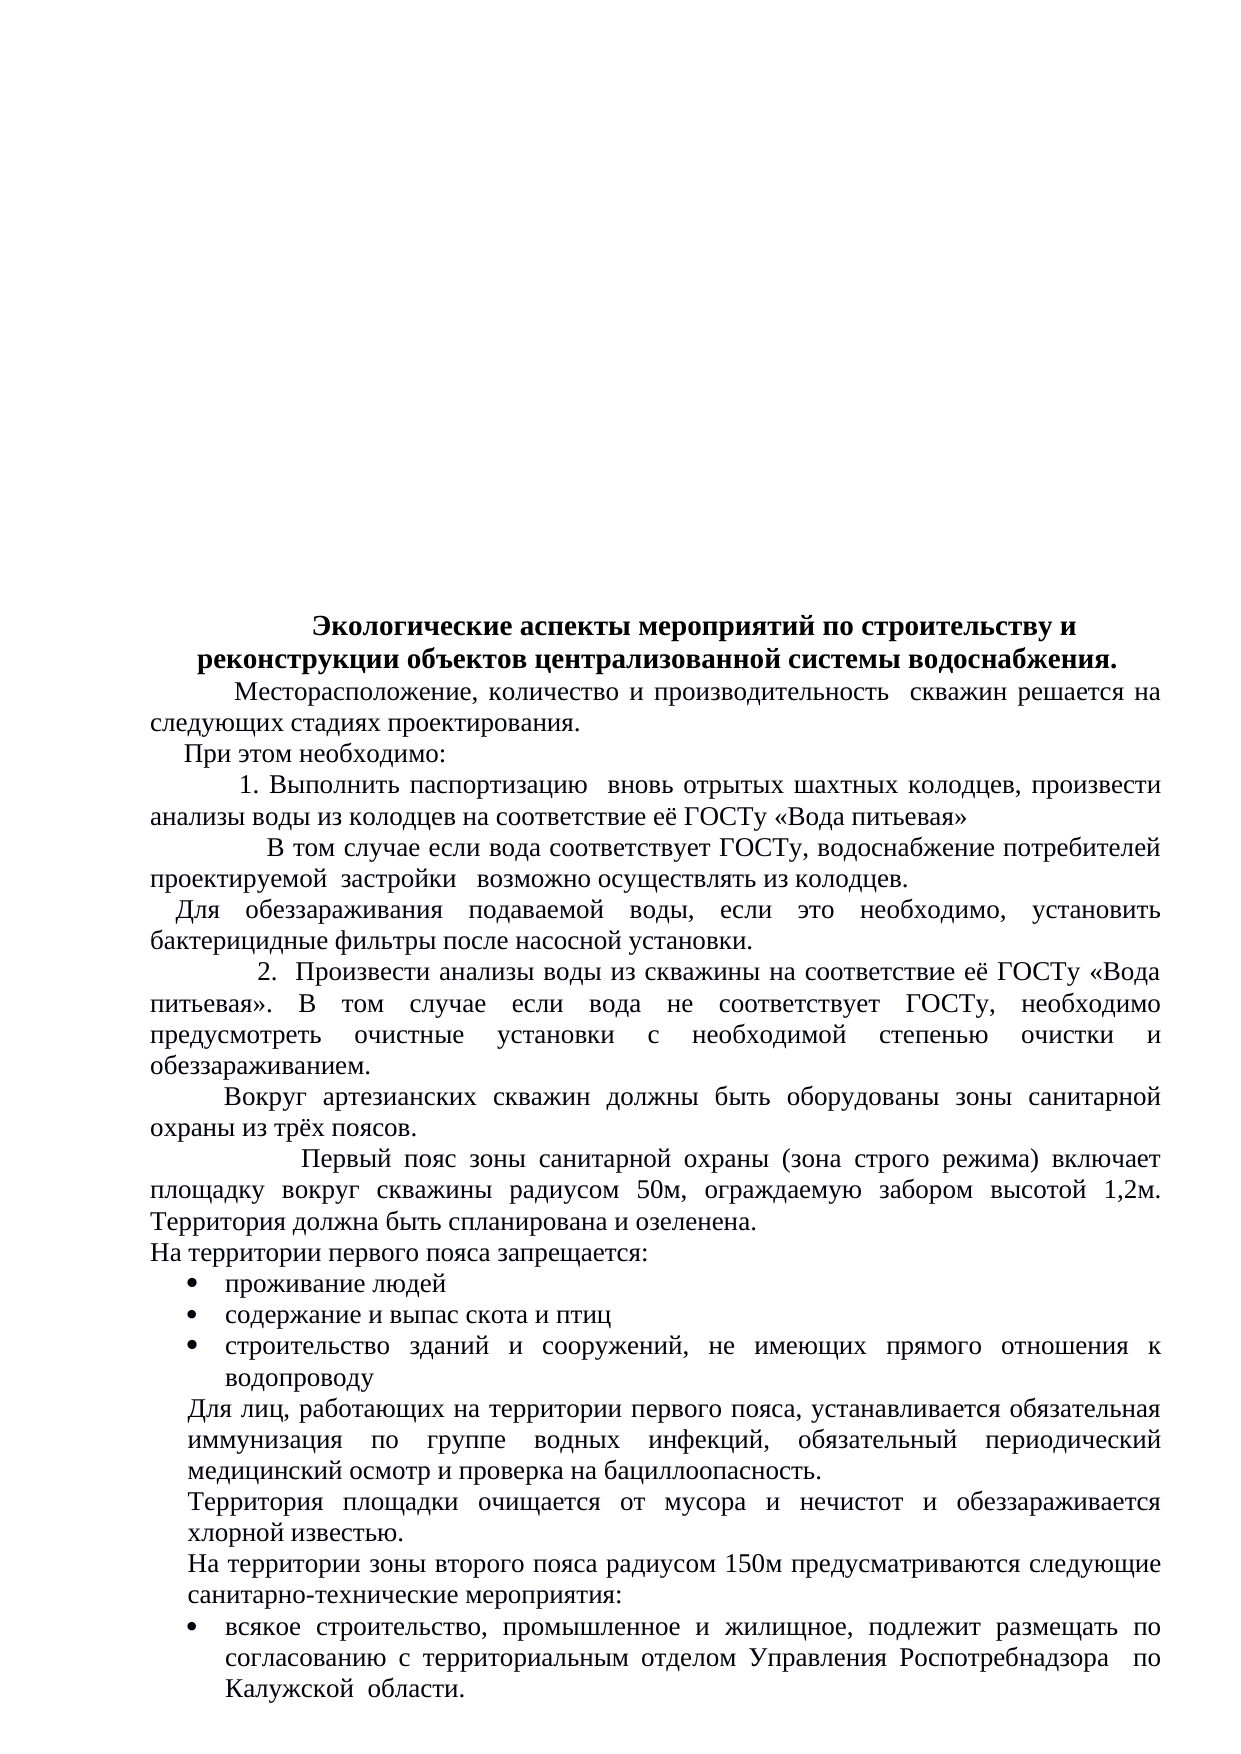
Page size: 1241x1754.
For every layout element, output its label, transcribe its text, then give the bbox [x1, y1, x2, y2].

list строительство зданий и сооружений, не имеющих прямого отношения к водопроводу [187, 1329, 1162, 1392]
text Территория площадки очищается от мусора и нечистот и обеззараживается хлорной известью. [187, 1485, 1162, 1547]
text В том случае если вода соответствует ГОСТу, водоснабжение потребителей проектируемой застройки возможно осуществлять из колодцев. [150, 831, 1162, 893]
text Первый пояс зоны санитарной охраны (зона строго режима) включает площадку вокруг скважины радиусом 50м, ограждаемую забором высотой 1,2м. Территория должна быть спланирована и озеленена. [150, 1142, 1162, 1236]
list содержание и выпас скота и птиц [187, 1298, 1162, 1329]
text 1. Выполнить паспортизацию вновь отрытых шахтных колодцев, произвести анализы воды из колодцев на соответствие её ГОСТу «Вода питьевая» [150, 769, 1162, 831]
list проживание людей [187, 1267, 1162, 1298]
text На территории зоны второго пояса радиусом 150м предусматриваются следующие санитарно-технические мероприятия: [187, 1547, 1162, 1610]
text Для лиц, работающих на территории первого пояса, устанавливается обязательная иммунизация по группе водных инфекций, обязательный периодический медицинский осмотр и проверка на бациллоопасность. [187, 1392, 1162, 1485]
text На территории первого пояса запрещается: [150, 1236, 1162, 1267]
list всякое строительство, промышленное и жилищное, подлежит размещать по согласованию с территориальным отделом Управления Роспотребнадзора по Калужской области. [187, 1610, 1162, 1703]
text Для обеззараживания подаваемой воды, если это необходимо, установить бактерицидные фильтры после насосной установки. [150, 893, 1162, 956]
text Экологические аспекты мероприятий по строительству и реконструкции объектов централизованной системы водоснабжения. [150, 608, 1164, 675]
text Вокруг артезианских скважин должны быть оборудованы зоны санитарной охраны из трёх поясов. [150, 1080, 1162, 1142]
text Месторасположение, количество и производительность скважин решается на следующих стадиях проектирования. [150, 675, 1162, 737]
text 2. Произвести анализы воды из скважины на соответствие её ГОСТу «Вода питьевая». В том случае если вода не соответствует ГОСТу, необходимо предусмотреть очистные установки с необходимой степенью очистки и обеззараживанием. [150, 956, 1162, 1080]
text При этом необходимо: [150, 737, 1162, 769]
